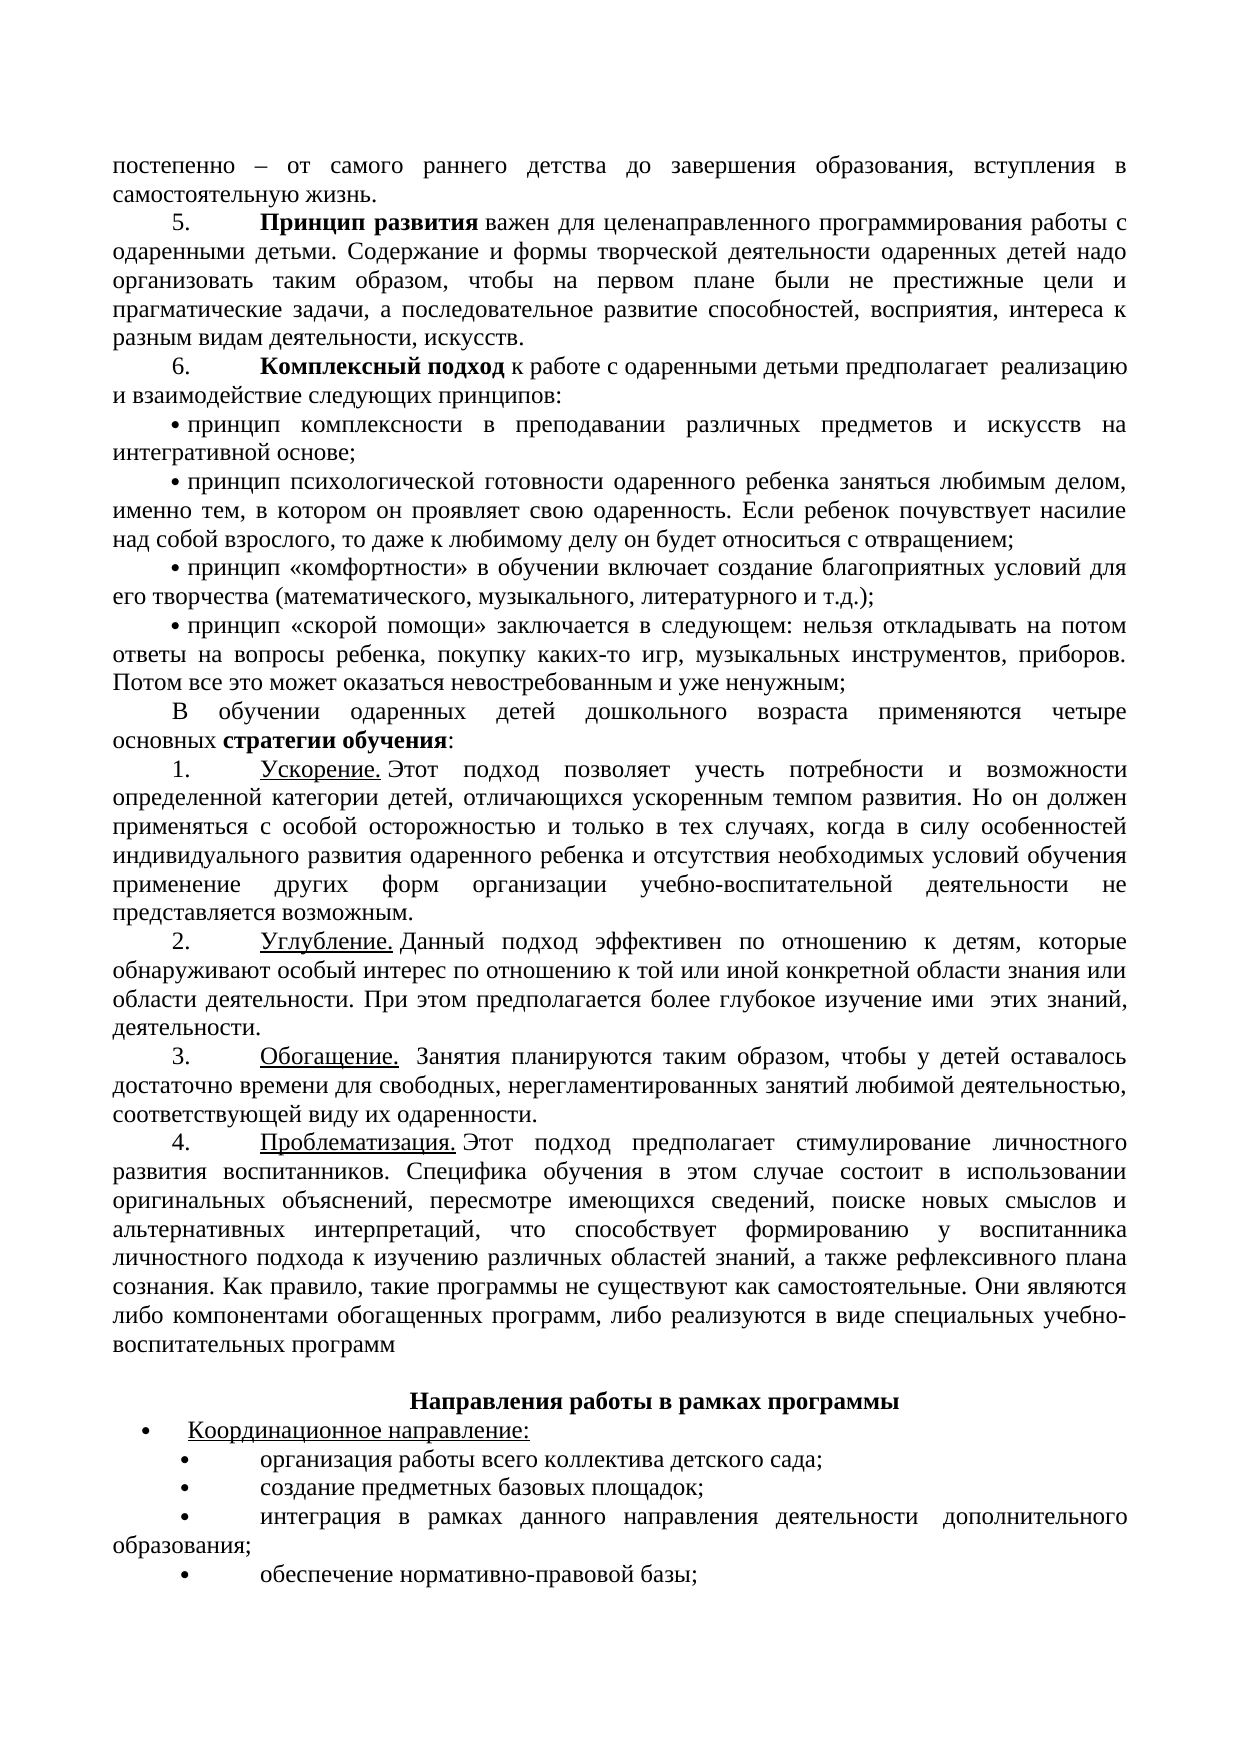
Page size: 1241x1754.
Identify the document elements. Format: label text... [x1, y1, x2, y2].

list Обогащение. Занятия планируются таким образом, чтобы у детей оставалось достаточно времени для свободных, нерегламентированных занятий любимой деятельностью, соответствующей виду их одаренности. [112, 1041, 1128, 1127]
text Направления работы в рамках программы [112, 1386, 1128, 1415]
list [112, 150, 1128, 207]
list Углубление. Данный подход эффективен по отношению к детям, которые обнаруживают особый интерес по отношению к той или иной конкретной области знания или области деятельности. При этом предполагается более глубокое изучение ими этих знаний, деятельности. [112, 926, 1128, 1041]
list Проблематизация. Этот подход предполагает стимулирование личностного развития воспитанников. Специфика обучения в этом случае состоит в использовании оригинальных объяснений, пересмотре имеющихся сведений, поиске новых смыслов и альтернативных интерпретаций, что способствует формированию у воспитанника личностного подхода к изучению различных областей знаний, а также рефлексивного плана сознания. Как правило, такие программы не существуют как самостоятельные. Они являются либо компонентами обогащенных программ, либо реализуются в виде специальных учебно-воспитательных программ [112, 1127, 1128, 1357]
list интеграция в рамках данного направления деятельности дополнительного образования; [112, 1501, 1128, 1559]
list Принцип развития важен для целенаправленного программирования работы с одаренными детьми. Содержание и формы творческой деятельности одаренных детей надо организовать таким образом, чтобы на первом плане были не престижные цели и прагматические задачи, а последовательное развитие способностей, восприятия, интереса к разным видам деятельности, искусств. [112, 207, 1128, 351]
list Координационное направление: [112, 1415, 1128, 1444]
list принцип психологической готовности одаренного ребенка заняться любимым делом, именно тем, в котором он проявляет свою одаренность. Если ребенок почувствует насилие над собой взрослого, то даже к любимому делу он будет относиться с отвращением; [112, 466, 1128, 552]
list Ускорение. Этот подход позволяет учесть потребности и возможности определенной категории детей, отличающихся ускоренным темпом развития. Но он должен применяться с особой осторожностью и только в тех случаях, когда в силу особенностей индивидуального развития одаренного ребенка и отсутствия необходимых условий обучения применение других форм организации учебно-воспитательной деятельности не представляется возможным. [112, 754, 1128, 926]
list принцип комплексности в преподавании различных предметов и искусств на интегративной основе; [112, 409, 1128, 466]
text В обучении одаренных детей дошкольного возраста применяются четыре основных стратегии обучения: [112, 696, 1128, 754]
list обеспечение нормативно-правовой базы; [112, 1559, 1128, 1587]
list организация работы всего коллектива детского сада; [112, 1444, 1128, 1472]
list принцип «комфортности» в обучении включает создание благоприятных условий для его творчества (математического, музыкального, литературного и т.д.); [112, 552, 1128, 610]
list создание предметных базовых площадок; [112, 1472, 1128, 1501]
list Комплексный подход к работе с одаренными детьми предполагает реализацию и взаимодействие следующих принципов: [112, 351, 1128, 409]
list принцип «скорой помощи» заключается в следующем: нельзя откладывать на потом ответы на вопросы ребенка, покупку каких-то игр, музыкальных инструментов, приборов. Потом все это может оказаться невостребованным и уже ненужным; [112, 610, 1128, 696]
